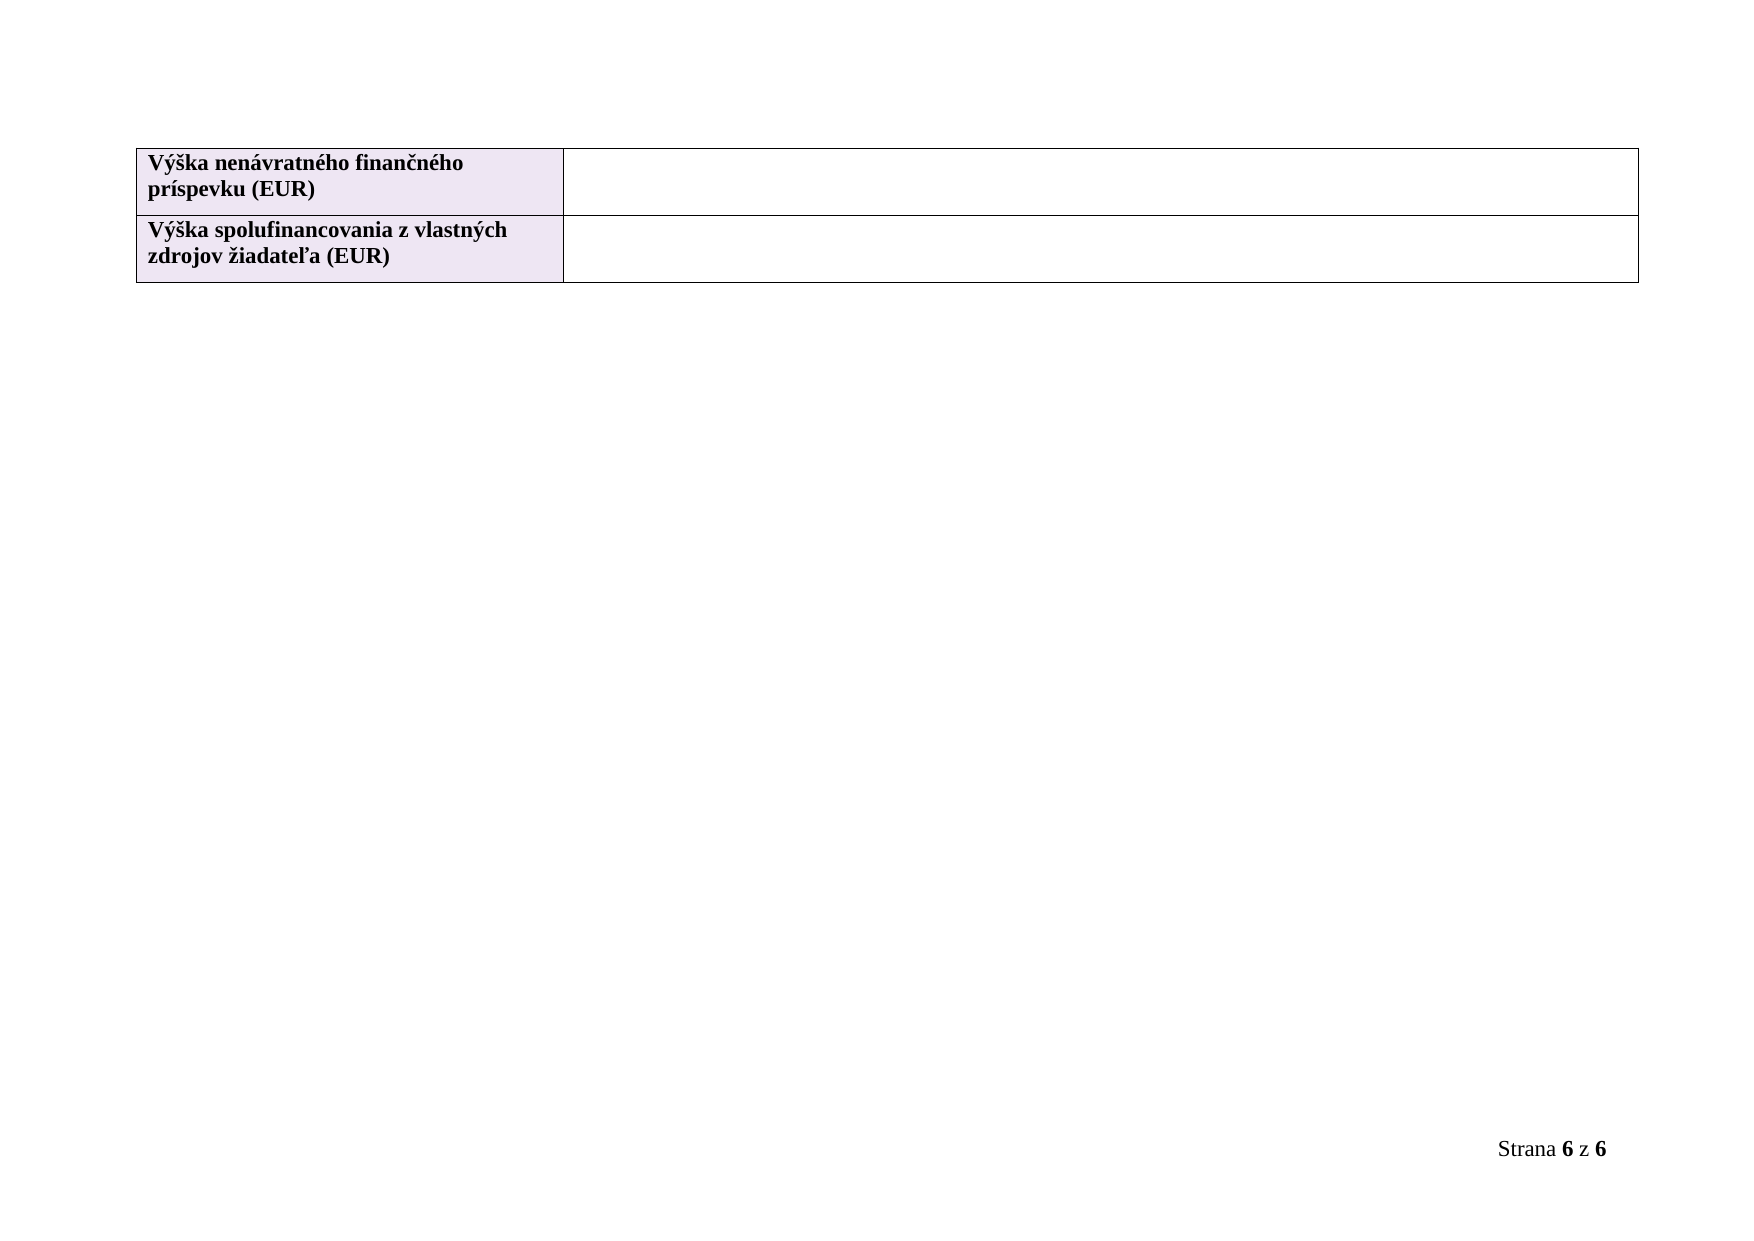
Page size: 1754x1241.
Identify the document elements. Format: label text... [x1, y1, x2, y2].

table_cell Výška nenávratného finančného príspevku (EUR) [137, 149, 563, 215]
table_cell [564, 216, 1638, 282]
table_cell Výška spolufinancovania z vlastných zdrojov žiadateľa (EUR) [137, 216, 563, 282]
table_cell [564, 149, 1638, 215]
